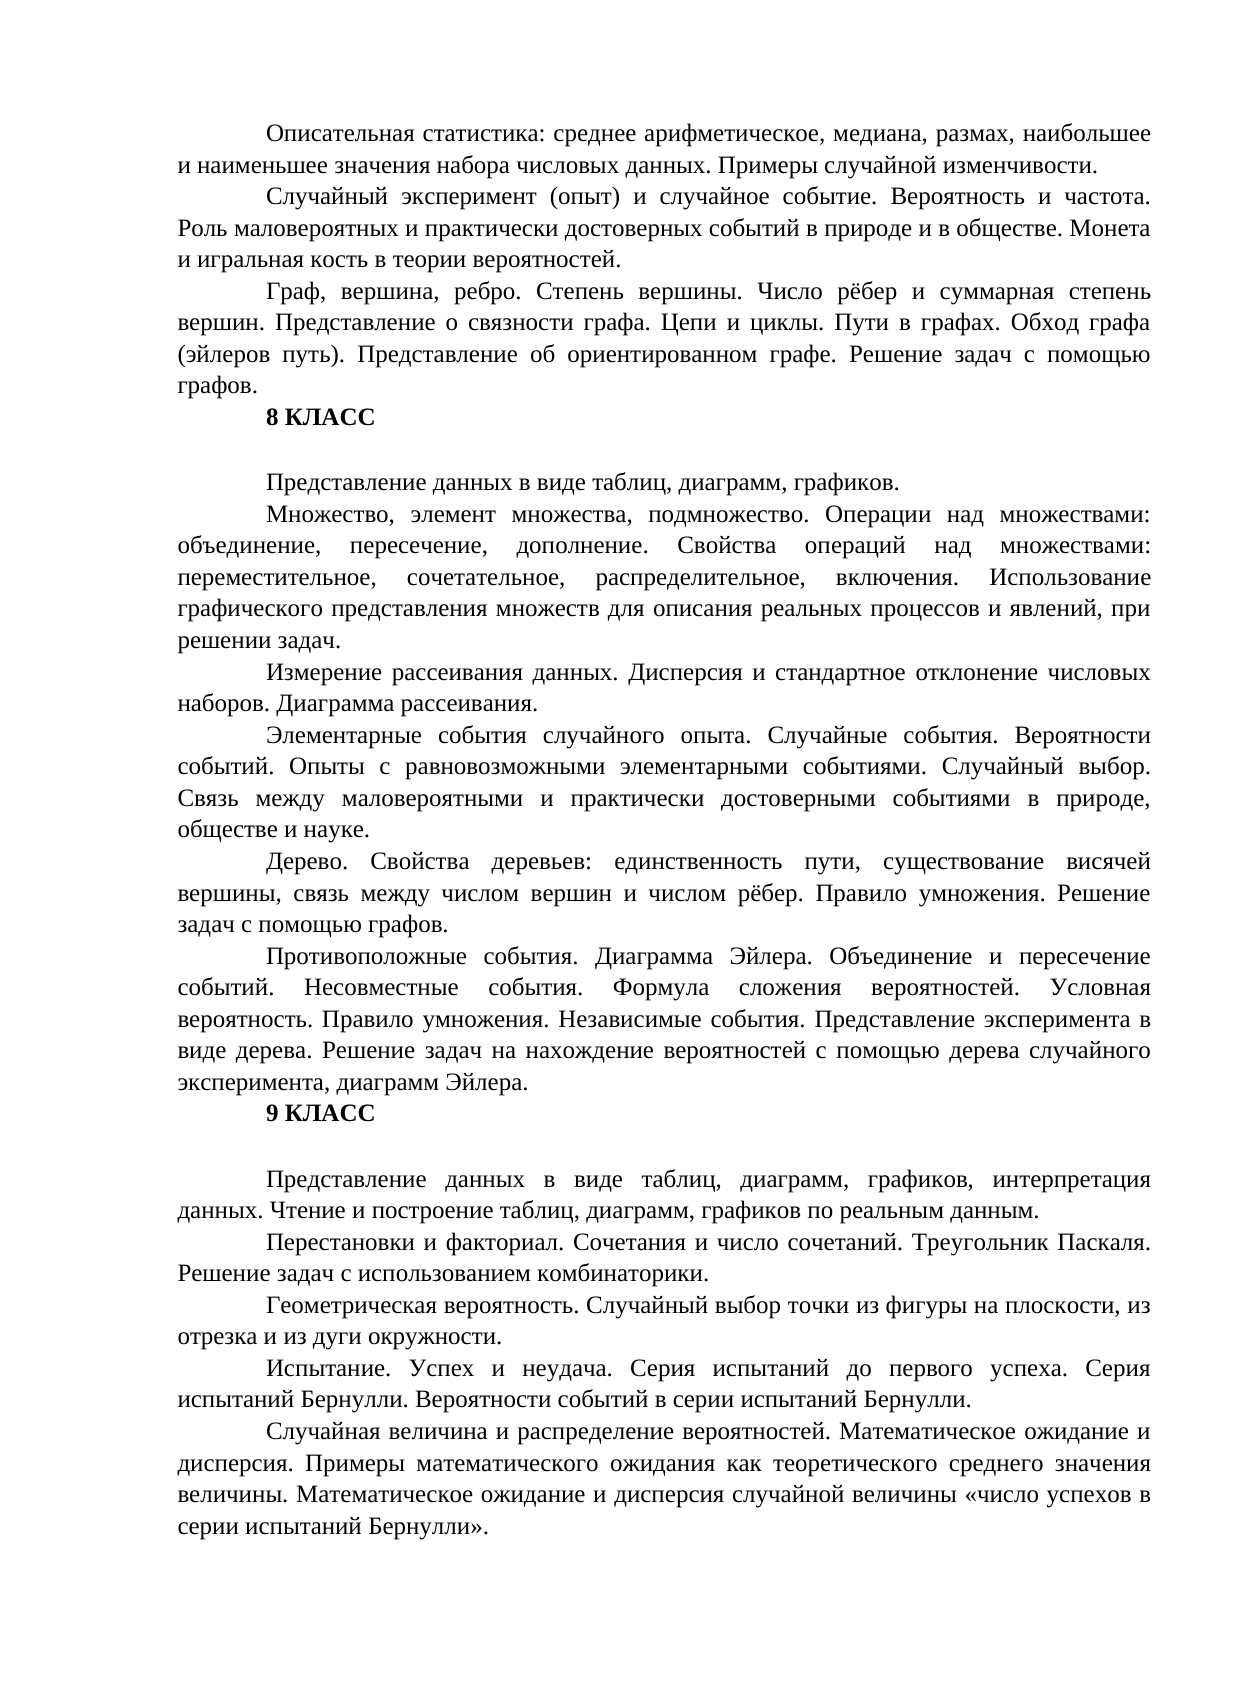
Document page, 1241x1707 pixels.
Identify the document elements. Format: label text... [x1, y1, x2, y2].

text Геометрическая вероятность. Случайный выбор точки из фигуры на плоскости, из отрезка и из дуги окружности. [177, 1290, 1152, 1350]
text Противоположные события. Диаграмма Эйлера. Объединение и пересечение событий. Несовместные события. Формула сложения вероятностей. Условная вероятность. Правило умножения. Независимые события. Представление эксперимента в виде дерева. Решение задач на нахождение вероятностей с помощью дерева случайного эксперимента, диаграмм Эйлера. [177, 941, 1152, 1096]
text Представление данных в виде таблиц, диаграмм, графиков. [177, 467, 1152, 496]
text Дерево. Свойства деревьев: единственность пути, существование висячей вершины, связь между числом вершин и числом рёбер. Правило умножения. Решение задач с помощью графов. [177, 846, 1152, 938]
text 8 КЛАСС [177, 402, 1152, 431]
text Представление данных в виде таблиц, диаграмм, графиков, интерпретация данных. Чтение и построение таблиц, диаграмм, графиков по реальным данным. [177, 1164, 1152, 1224]
text 9 КЛАСС [177, 1098, 1152, 1127]
text Случайная величина и распределение вероятностей. Математическое ожидание и дисперсия. Примеры математического ожидания как теоретического среднего значения величины. Математическое ожидание и дисперсия случайной величины «число успехов в серии испытаний Бернулли». [177, 1416, 1152, 1539]
text Испытание. Успех и неудача. Серия испытаний до первого успеха. Серия испытаний Бернулли. Вероятности событий в серии испытаний Бернулли. [177, 1353, 1152, 1413]
text Описательная статистика: среднее арифметическое, медиана, размах, наибольшее и наименьшее значения набора числовых данных. Примеры случайной изменчивости. [177, 118, 1152, 178]
text Граф, вершина, ребро. Степень вершины. Число рёбер и суммарная степень вершин. Представление о связности графа. Цепи и циклы. Пути в графах. Обход графа (эйлеров путь). Представление об ориентированном графе. Решение задач с помощью графов. [177, 276, 1152, 399]
text Элементарные события случайного опыта. Случайные события. Вероятности событий. Опыты с равновозможными элементарными событиями. Случайный выбор. Связь между маловероятными и практически достоверными событиями в природе, обществе и науке. [177, 720, 1152, 843]
text Измерение рассеивания данных. Дисперсия и стандартное отклонение числовых наборов. Диаграмма рассеивания. [177, 657, 1152, 717]
text Случайный эксперимент (опыт) и случайное событие. Вероятность и частота. Роль маловероятных и практически достоверных событий в природе и в обществе. Монета и игральная кость в теории вероятностей. [177, 181, 1152, 273]
text Множество, элемент множества, подмножество. Операции над множествами: объединение, пересечение, дополнение. Свойства операций над множествами: переместительное, сочетательное, распределительное, включения. Использование графического представления множеств для описания реальных процессов и явлений, при решении задач. [177, 499, 1152, 654]
text Перестановки и факториал. Сочетания и число сочетаний. Треугольник Паскаля. Решение задач с использованием комбинаторики. [177, 1227, 1152, 1287]
